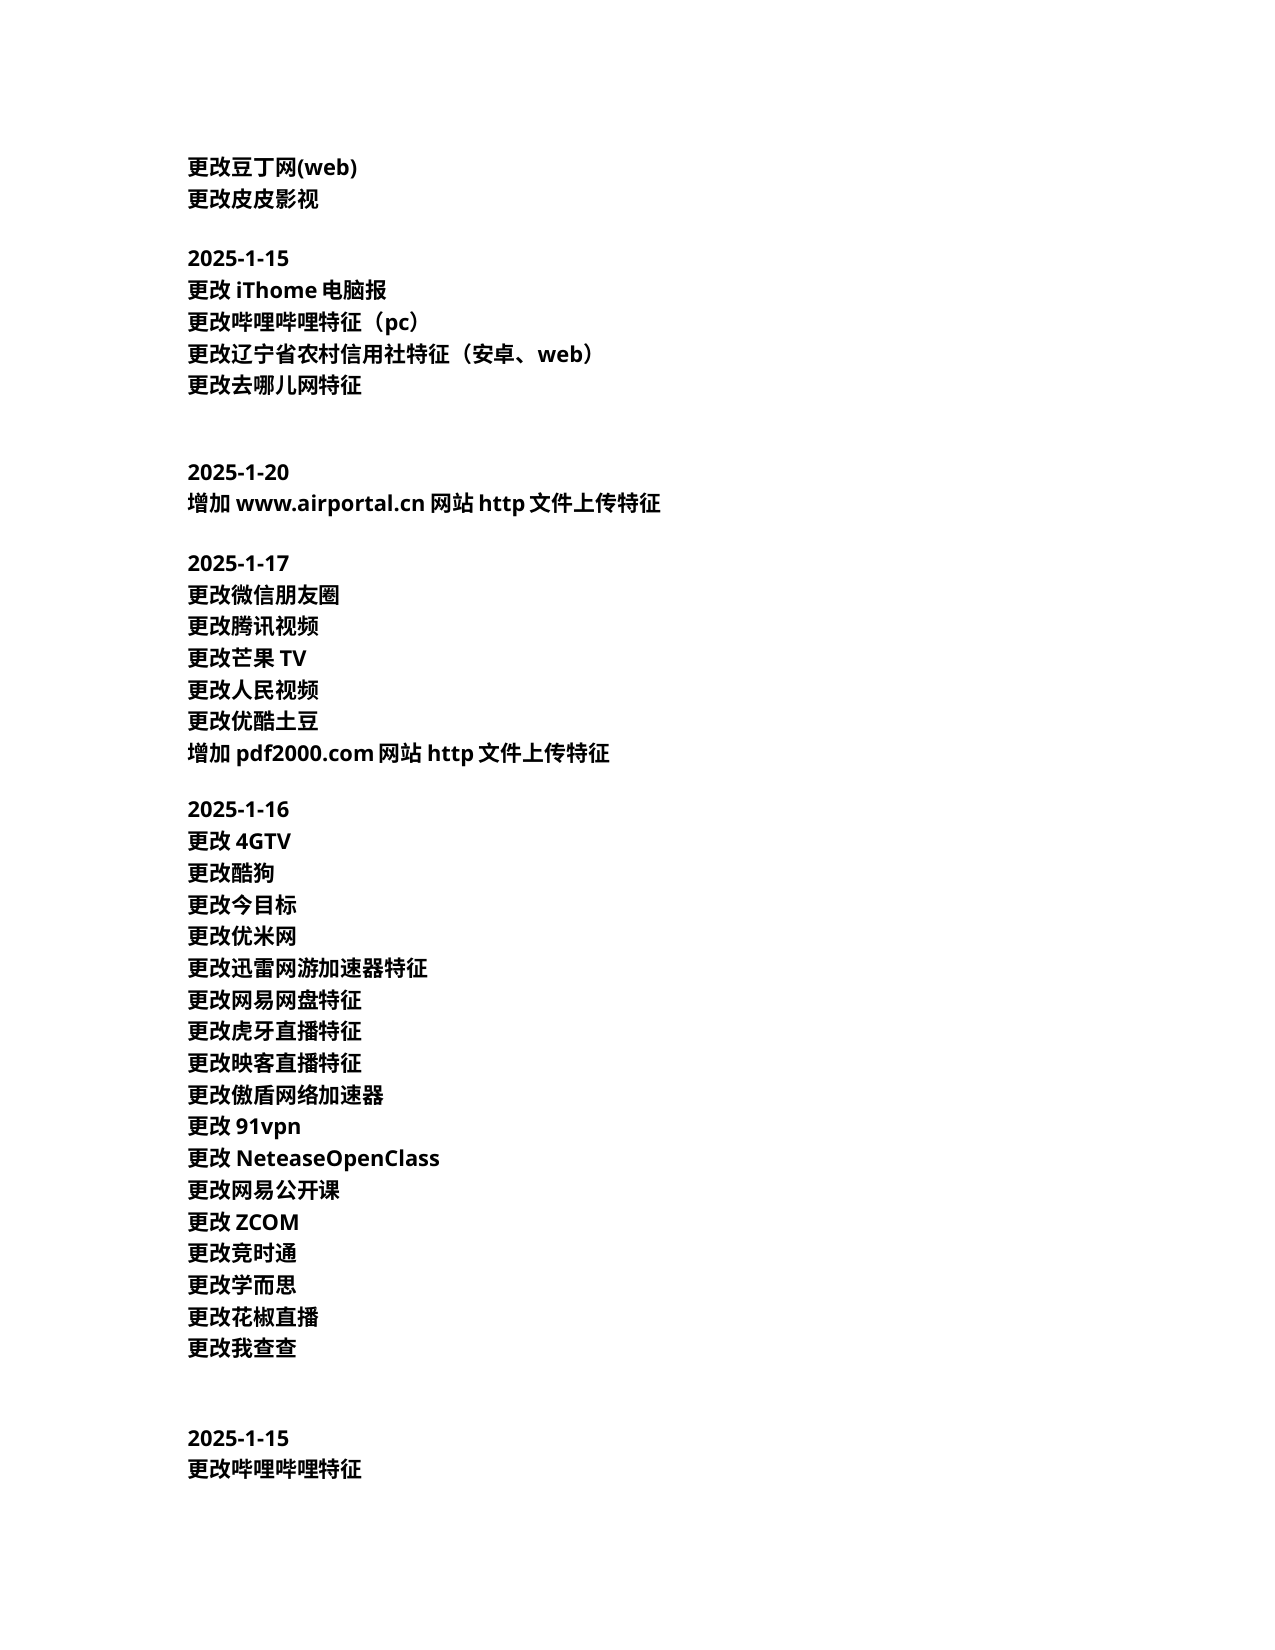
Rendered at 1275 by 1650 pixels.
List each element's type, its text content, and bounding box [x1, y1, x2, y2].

text 更改豆丁网(web) [187, 150, 1087, 182]
text 更改网易网盘特征 [187, 983, 1087, 1014]
text 2025-1-16 [187, 794, 1087, 824]
text 更改映客直播特征 [187, 1046, 1087, 1078]
text 更改芒果TV [187, 641, 1087, 673]
text 更改学而思 [187, 1268, 1087, 1300]
text 更改我查查 [187, 1331, 1087, 1363]
text 更改4GTV [187, 824, 1087, 856]
text 更改微信朋友圈 [187, 578, 1087, 609]
text 2025-1-20 [187, 456, 1087, 486]
text 更改今目标 [187, 888, 1087, 919]
text 更改人民视频 [187, 673, 1087, 704]
text 更改腾讯视频 [187, 609, 1087, 641]
text 更改去哪儿网特征 [187, 368, 1087, 400]
text 更改迅雷网游加速器特征 [187, 951, 1087, 983]
text 更改哔哩哔哩特征（pc） [187, 305, 1087, 337]
text 更改网易公开课 [187, 1173, 1087, 1204]
text 增加pdf2000.com网站http文件上传特征 [187, 736, 1087, 768]
text 2025-1-15 [187, 243, 1087, 273]
text 更改哔哩哔哩特征 [187, 1452, 1087, 1484]
text 更改91vpn [187, 1109, 1087, 1141]
text 更改优酷土豆 [187, 704, 1087, 736]
text 更改酷狗 [187, 856, 1087, 888]
text 2025-1-17 [187, 548, 1087, 578]
text 更改优米网 [187, 919, 1087, 951]
text 更改虎牙直播特征 [187, 1014, 1087, 1046]
text 增加www.airportal.cn网站http文件上传特征 [187, 486, 1087, 518]
text 更改傲盾网络加速器 [187, 1078, 1087, 1109]
text 更改辽宁省农村信用社特征（安卓、web） [187, 337, 1087, 368]
text 更改花椒直播 [187, 1300, 1087, 1331]
text 更改NeteaseOpenClass [187, 1141, 1087, 1173]
text 更改竞时通 [187, 1236, 1087, 1268]
text 2025-1-15 [187, 1423, 1087, 1452]
text 更改皮皮影视 [187, 182, 1087, 213]
text 更改ZCOM [187, 1204, 1087, 1236]
text 更改iThome电脑报 [187, 273, 1087, 305]
